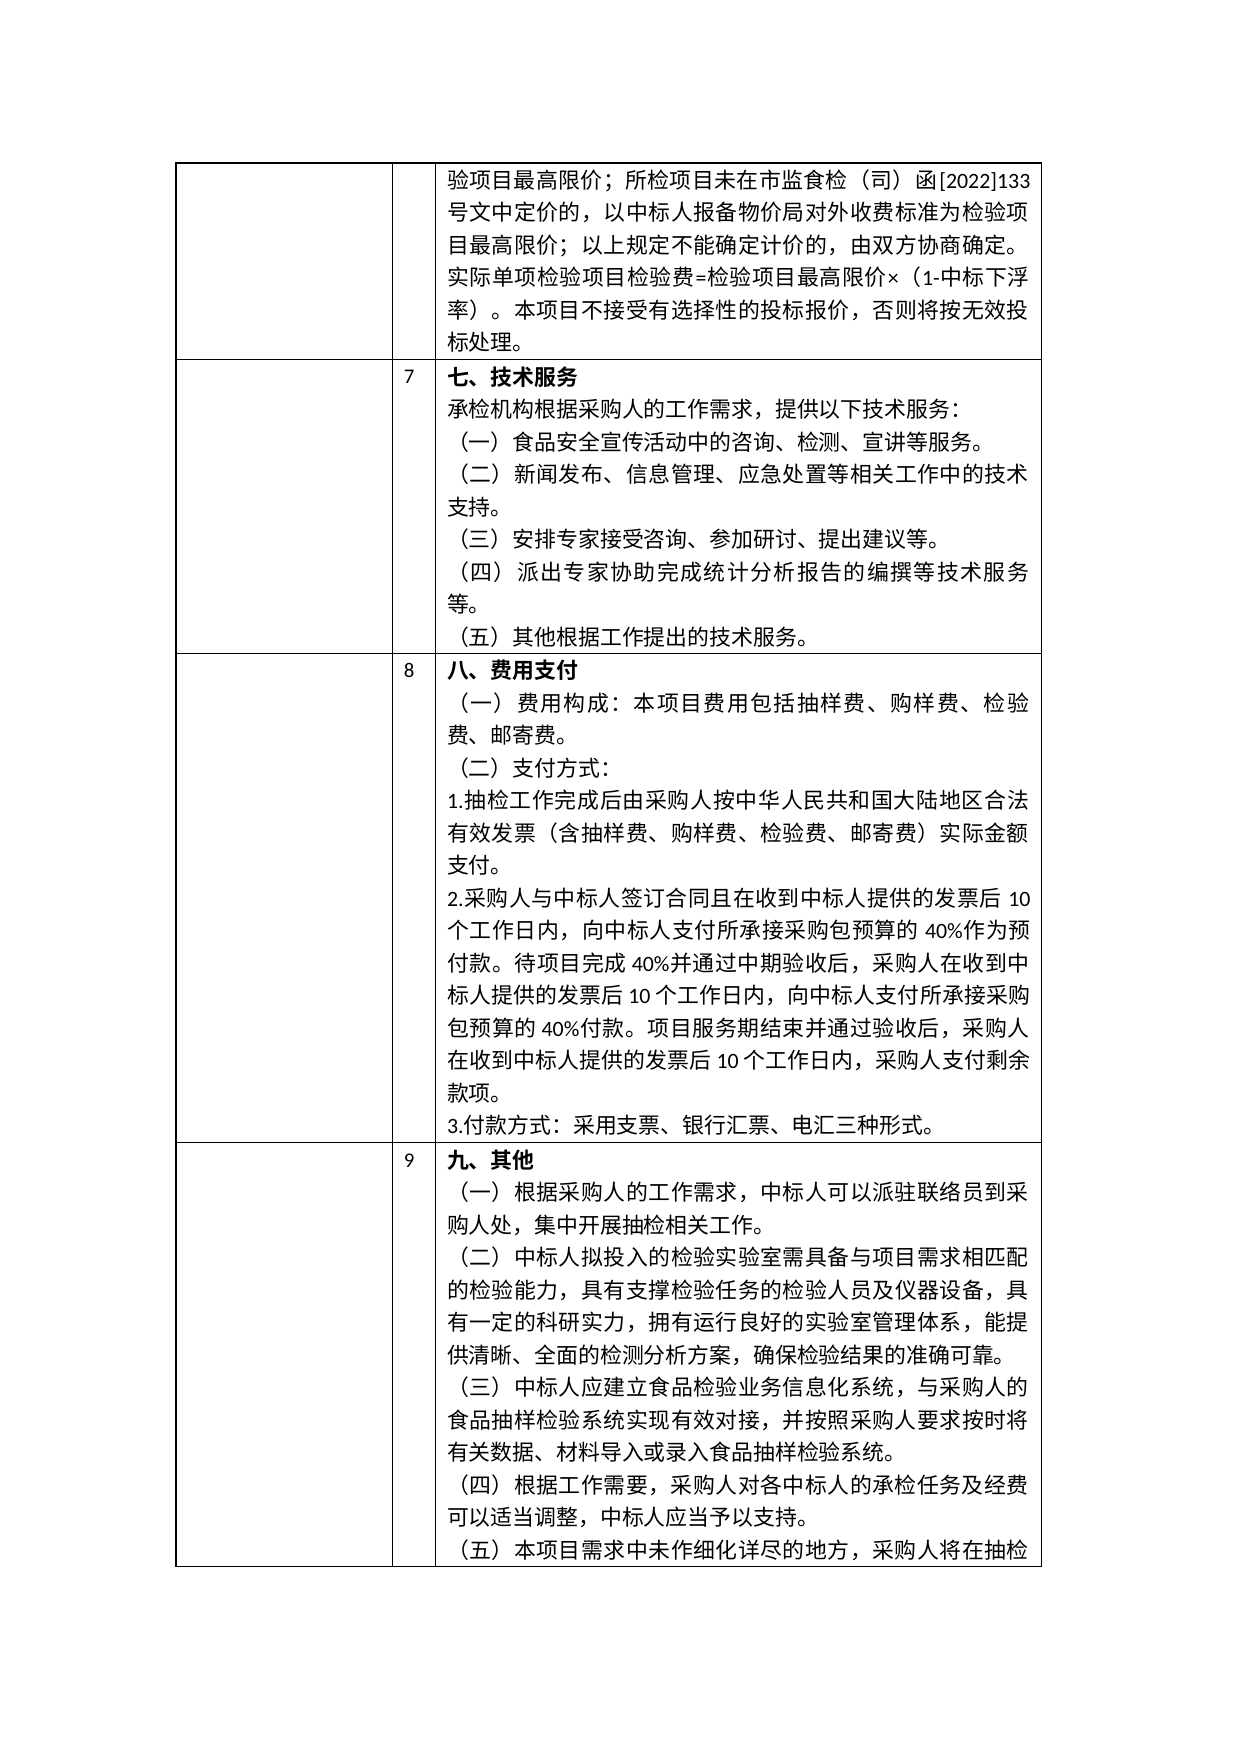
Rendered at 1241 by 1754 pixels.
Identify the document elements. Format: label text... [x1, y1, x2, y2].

table_cell 八、费用支付 （一）费用构成：本项目费用包括抽样费、购样费、检验费、邮寄费。 （二）支付方式： 1.抽检工作完成后由采购人按中华人民共和国大陆地区合法有效发票（含抽样费、购样费、检验费、邮寄费）实际金额支付。 2.采购人与中标人签订合同且在收到中标人提供的发票后10个工作日内，向中标人支付所承接采购包预算的40%作为预付款。待项目完成40%并通过中期验收后，采购人在收到中标人提供的发票后10个工作日内，向中标人支付所承接采购包预算的40%付款。项目服务期结束并通过验收后，采购人在收到中标人提供的发票后10个工作日内，采购人支付剩余款项。 3.付款方式：采用支票、银行汇票、电汇三种形式。 [436, 654, 1041, 1142]
table_cell [177, 360, 392, 653]
table_cell [177, 1143, 392, 1566]
table_cell 6 [393, 164, 435, 358]
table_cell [436, 164, 1041, 358]
table_cell [177, 164, 392, 358]
table_cell 8 [393, 654, 435, 1142]
table_cell 七、技术服务 承检机构根据采购人的工作需求，提供以下技术服务： （一）食品安全宣传活动中的咨询、检测、宣讲等服务。 （二）新闻发布、信息管理、应急处置等相关工作中的技术支持。 （三）安排专家接受咨询、参加研讨、提出建议等。 （四）派出专家协助完成统计分析报告的编撰等技术服务等。 （五）其他根据工作提出的技术服务。 [436, 360, 1041, 653]
table_cell [177, 654, 392, 1142]
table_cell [436, 1143, 1041, 1566]
table_cell 9 [393, 1143, 435, 1566]
table_cell 7 [393, 360, 435, 653]
